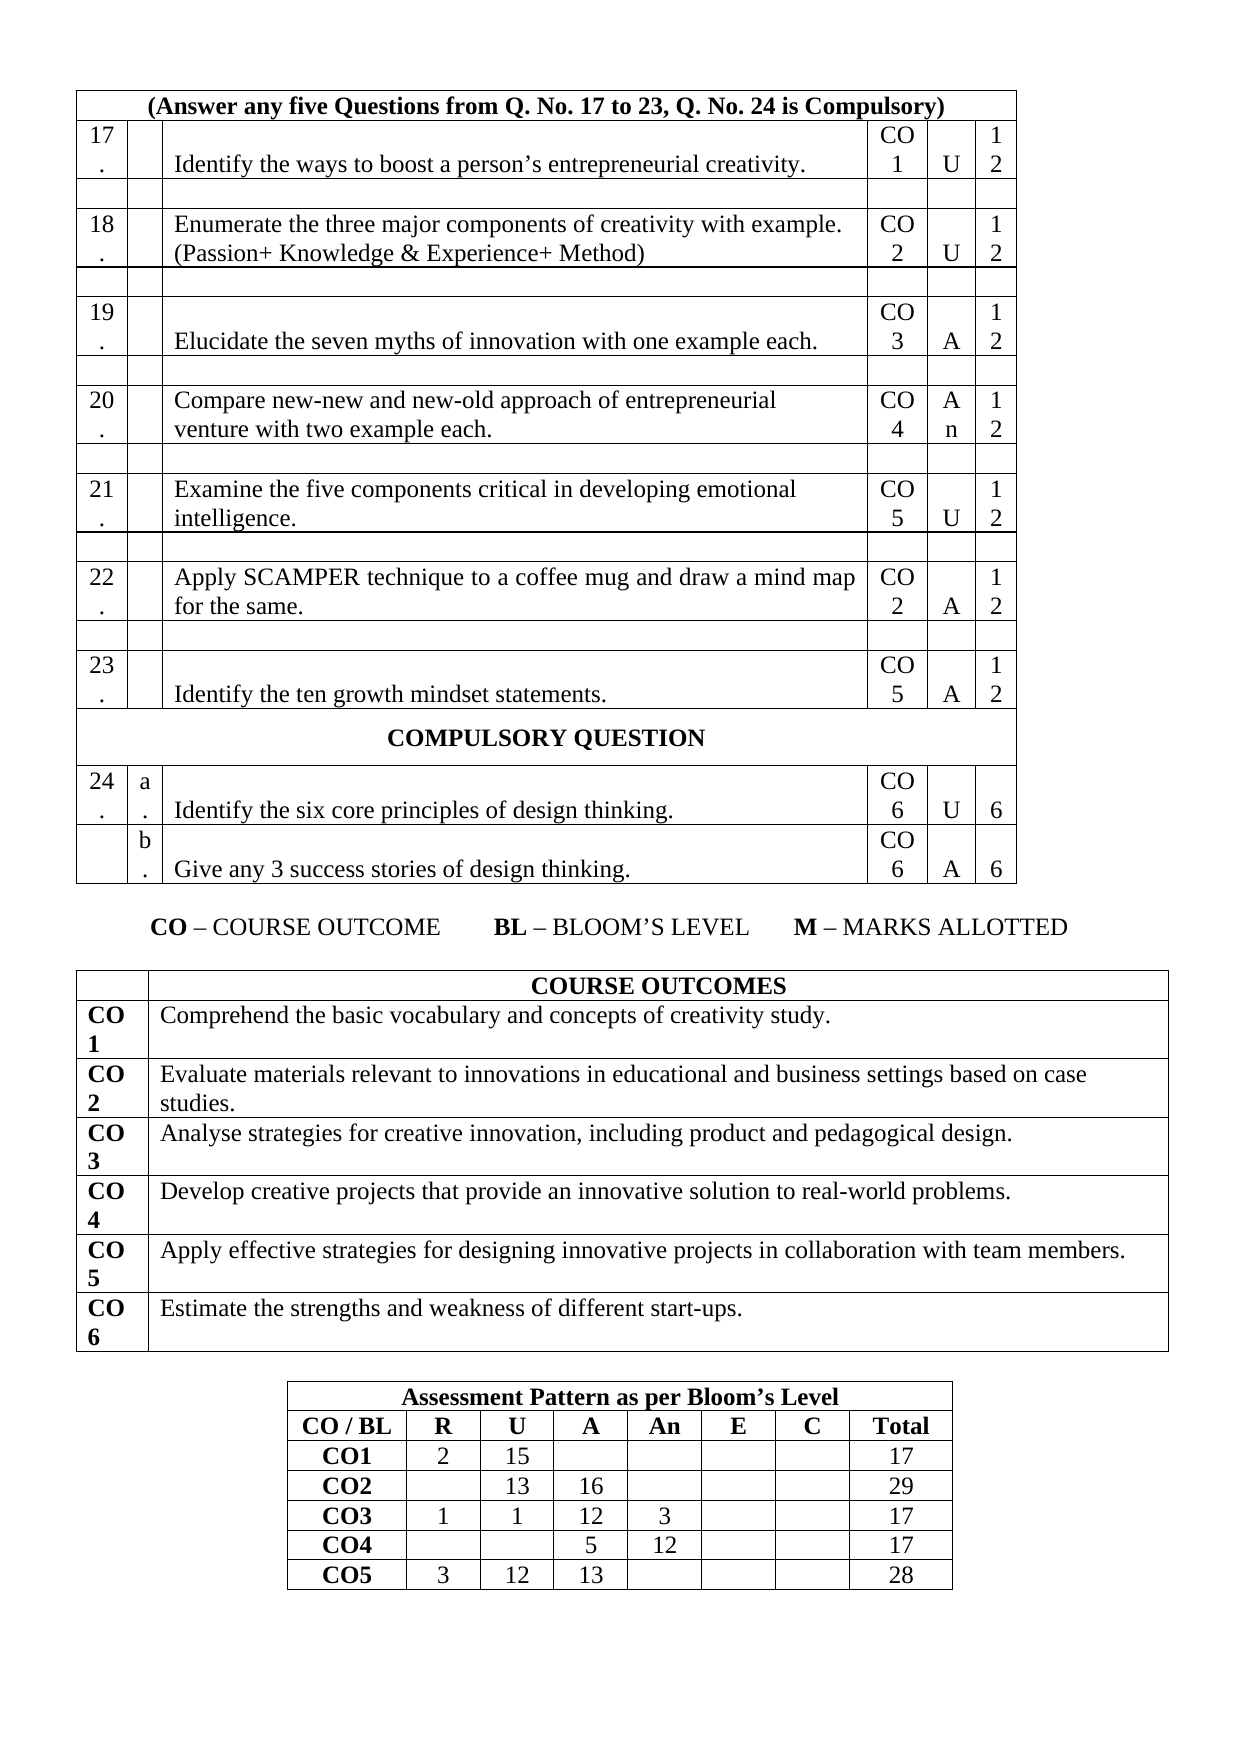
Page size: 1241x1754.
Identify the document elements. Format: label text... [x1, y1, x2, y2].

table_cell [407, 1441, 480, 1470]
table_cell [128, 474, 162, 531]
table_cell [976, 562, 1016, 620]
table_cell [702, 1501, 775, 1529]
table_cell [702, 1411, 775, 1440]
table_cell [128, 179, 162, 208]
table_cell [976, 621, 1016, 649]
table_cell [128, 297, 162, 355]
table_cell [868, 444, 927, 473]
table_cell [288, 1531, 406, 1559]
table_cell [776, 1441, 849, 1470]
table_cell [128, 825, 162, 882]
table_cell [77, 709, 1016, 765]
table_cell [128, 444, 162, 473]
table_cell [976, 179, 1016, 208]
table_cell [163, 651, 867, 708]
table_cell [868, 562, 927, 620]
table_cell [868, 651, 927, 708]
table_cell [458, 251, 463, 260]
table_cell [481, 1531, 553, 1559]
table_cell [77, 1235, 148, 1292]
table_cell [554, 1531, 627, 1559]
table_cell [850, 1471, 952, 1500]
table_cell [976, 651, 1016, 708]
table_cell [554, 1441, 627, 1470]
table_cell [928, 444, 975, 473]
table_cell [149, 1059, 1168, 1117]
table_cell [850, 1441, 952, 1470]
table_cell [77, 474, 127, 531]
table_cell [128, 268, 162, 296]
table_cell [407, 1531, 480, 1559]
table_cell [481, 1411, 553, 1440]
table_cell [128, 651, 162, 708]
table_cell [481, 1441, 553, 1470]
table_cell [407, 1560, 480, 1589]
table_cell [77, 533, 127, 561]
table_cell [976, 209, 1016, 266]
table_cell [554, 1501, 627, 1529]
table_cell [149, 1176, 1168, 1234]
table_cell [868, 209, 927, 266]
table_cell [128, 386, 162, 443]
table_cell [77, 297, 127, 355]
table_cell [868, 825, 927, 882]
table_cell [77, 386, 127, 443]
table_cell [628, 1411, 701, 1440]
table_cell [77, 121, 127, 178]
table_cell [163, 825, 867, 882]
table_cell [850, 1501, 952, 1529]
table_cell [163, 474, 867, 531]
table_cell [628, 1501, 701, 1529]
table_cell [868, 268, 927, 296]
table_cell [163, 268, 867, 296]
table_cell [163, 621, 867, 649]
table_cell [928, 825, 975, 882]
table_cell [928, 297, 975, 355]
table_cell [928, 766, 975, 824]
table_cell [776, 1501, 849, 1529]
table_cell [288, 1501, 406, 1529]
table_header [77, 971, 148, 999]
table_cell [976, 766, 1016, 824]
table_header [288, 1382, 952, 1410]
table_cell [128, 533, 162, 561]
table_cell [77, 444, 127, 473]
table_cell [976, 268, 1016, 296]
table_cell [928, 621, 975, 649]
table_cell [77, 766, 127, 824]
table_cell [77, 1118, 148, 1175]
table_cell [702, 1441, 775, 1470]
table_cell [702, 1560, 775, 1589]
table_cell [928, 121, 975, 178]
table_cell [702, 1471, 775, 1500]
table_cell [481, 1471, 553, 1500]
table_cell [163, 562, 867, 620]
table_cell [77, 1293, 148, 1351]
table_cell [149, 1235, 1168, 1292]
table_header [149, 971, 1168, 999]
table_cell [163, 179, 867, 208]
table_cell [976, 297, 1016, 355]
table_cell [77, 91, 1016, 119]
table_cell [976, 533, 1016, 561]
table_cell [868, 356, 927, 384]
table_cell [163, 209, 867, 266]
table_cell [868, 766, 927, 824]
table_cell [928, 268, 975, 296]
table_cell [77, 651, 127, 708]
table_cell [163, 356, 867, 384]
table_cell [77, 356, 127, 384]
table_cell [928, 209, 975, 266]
text CO – COURSE OUTCOME BL – BLOOM’S LEVEL M – MARKS ALLOTTED [150, 912, 1090, 941]
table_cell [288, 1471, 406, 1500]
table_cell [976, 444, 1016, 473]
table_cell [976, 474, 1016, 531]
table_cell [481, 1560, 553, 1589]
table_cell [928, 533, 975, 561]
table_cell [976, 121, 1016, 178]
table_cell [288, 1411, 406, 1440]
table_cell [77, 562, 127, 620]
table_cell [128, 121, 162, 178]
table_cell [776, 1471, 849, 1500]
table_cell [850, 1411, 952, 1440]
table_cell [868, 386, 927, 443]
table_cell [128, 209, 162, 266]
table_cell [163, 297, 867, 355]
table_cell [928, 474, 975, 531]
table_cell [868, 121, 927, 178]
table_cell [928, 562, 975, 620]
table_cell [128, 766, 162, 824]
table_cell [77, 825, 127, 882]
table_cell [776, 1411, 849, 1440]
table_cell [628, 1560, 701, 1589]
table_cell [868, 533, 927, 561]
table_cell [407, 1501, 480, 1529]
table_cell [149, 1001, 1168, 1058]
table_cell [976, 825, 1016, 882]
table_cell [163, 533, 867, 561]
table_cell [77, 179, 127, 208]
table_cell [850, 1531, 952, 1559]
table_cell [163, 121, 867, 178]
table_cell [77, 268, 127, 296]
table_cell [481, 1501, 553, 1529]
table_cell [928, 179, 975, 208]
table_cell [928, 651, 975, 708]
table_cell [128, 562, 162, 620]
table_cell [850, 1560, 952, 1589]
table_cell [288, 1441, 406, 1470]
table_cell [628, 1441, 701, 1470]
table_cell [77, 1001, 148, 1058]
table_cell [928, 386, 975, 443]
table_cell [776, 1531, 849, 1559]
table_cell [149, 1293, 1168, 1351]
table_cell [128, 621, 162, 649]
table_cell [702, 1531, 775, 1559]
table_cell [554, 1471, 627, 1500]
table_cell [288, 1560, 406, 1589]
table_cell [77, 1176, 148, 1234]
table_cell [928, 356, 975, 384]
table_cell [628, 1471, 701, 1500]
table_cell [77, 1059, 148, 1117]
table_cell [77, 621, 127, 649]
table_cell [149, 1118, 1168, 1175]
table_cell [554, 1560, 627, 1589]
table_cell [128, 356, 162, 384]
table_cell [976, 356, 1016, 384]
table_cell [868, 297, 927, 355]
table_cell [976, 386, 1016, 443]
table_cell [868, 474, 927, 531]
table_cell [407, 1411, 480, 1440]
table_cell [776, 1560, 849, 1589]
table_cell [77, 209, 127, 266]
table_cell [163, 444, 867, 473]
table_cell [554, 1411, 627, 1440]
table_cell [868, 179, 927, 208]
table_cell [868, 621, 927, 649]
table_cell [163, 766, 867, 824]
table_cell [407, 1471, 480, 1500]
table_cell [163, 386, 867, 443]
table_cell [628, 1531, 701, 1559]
